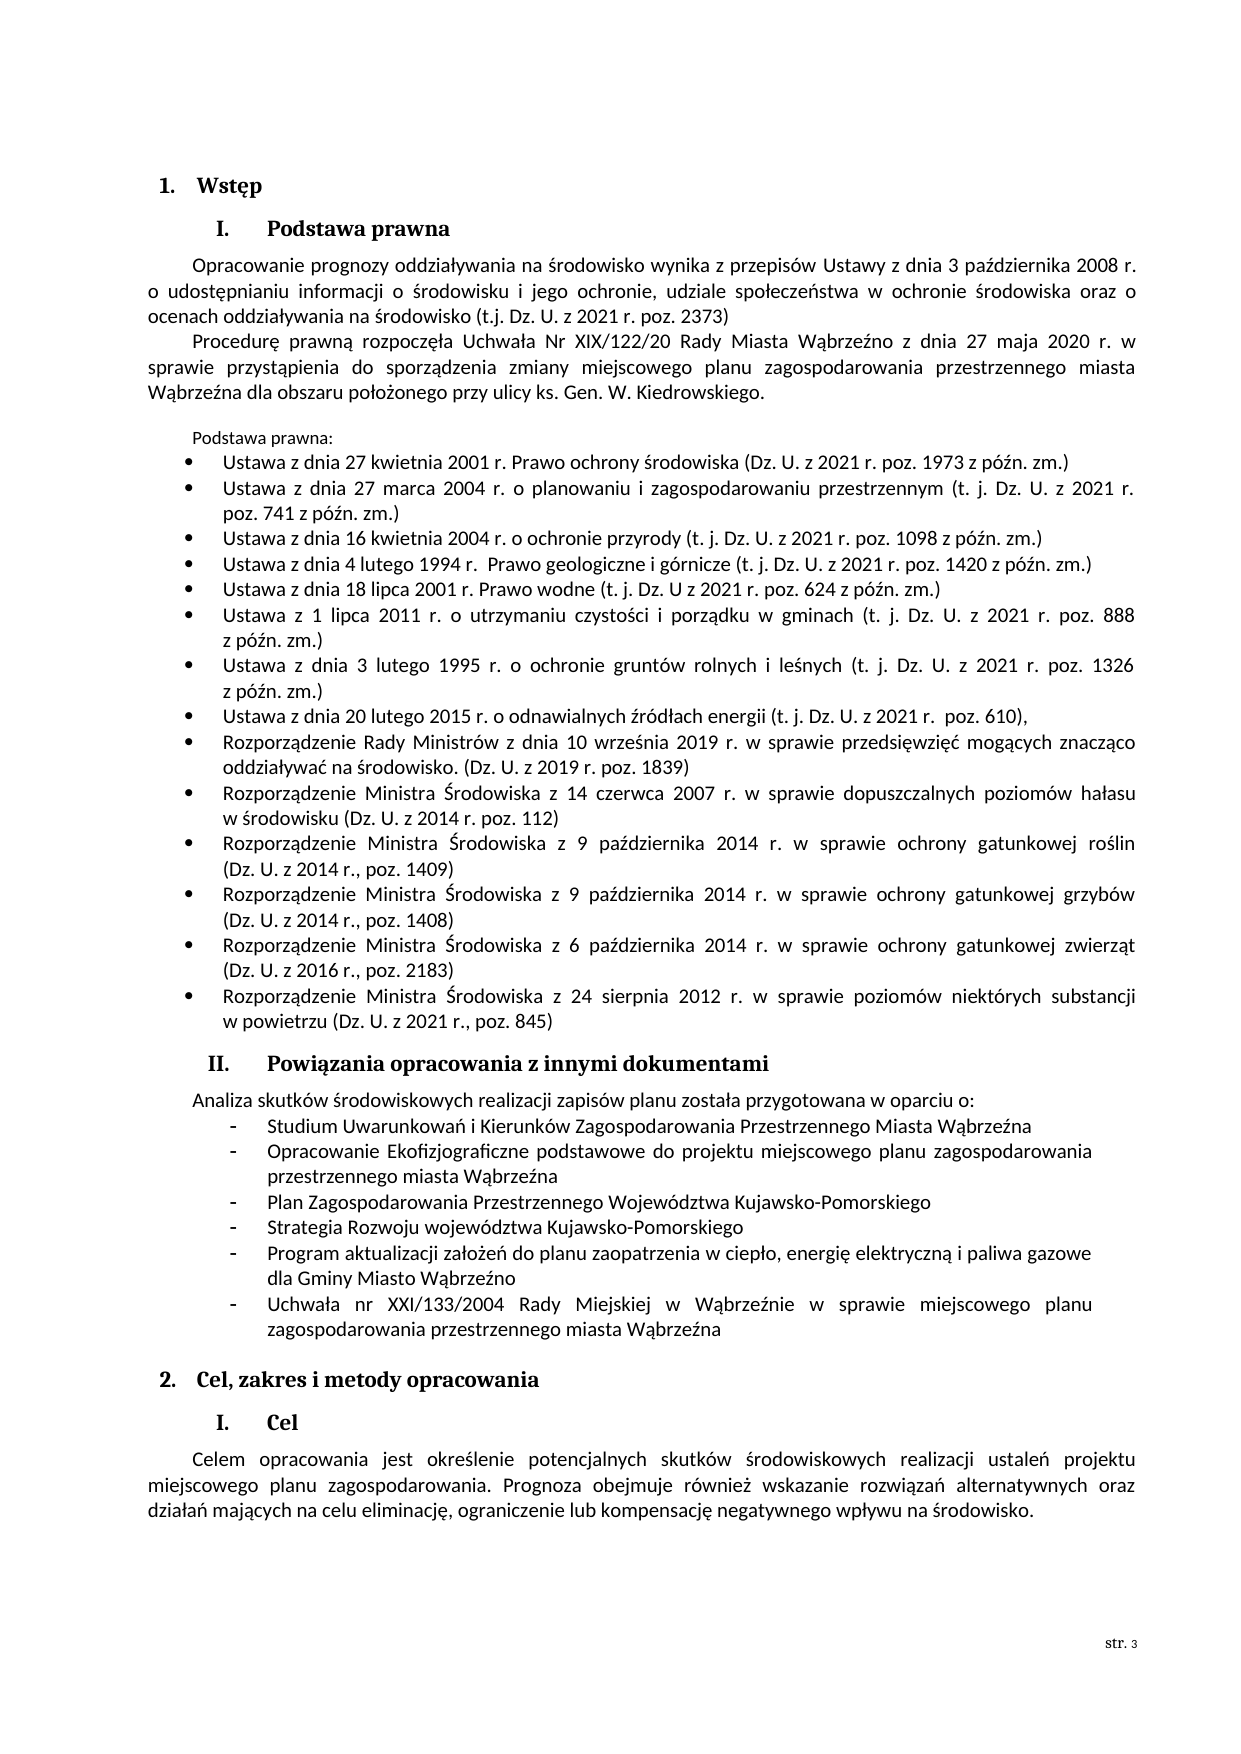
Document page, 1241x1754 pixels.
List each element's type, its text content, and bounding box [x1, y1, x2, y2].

list Studium Uwarunkowań i Kierunków Zagospodarowania Przestrzennego Miasta Wąbrzeźna [229, 1113, 1093, 1138]
subtitle Cel, zakres i metody opracowania [159, 1367, 1137, 1393]
list Uchwała nr XXI/133/2004 Rady Miejskiej w Wąbrzeźnie w sprawie miejscowego planu zagospodarowania przestrzennego miasta Wąbrzeźna [229, 1291, 1093, 1342]
subtitle Podstawa prawna [229, 216, 1137, 242]
text Podstawa prawna: [148, 426, 1137, 449]
list Rozporządzenie Ministra Środowiska z 6 października 2014 r. w sprawie ochrony gatunkowej zwierząt (Dz. U. z 2016 r., poz. 2183) [185, 932, 1137, 983]
subtitle Powiązania opracowania z innymi dokumentami [229, 1051, 1137, 1077]
list Program aktualizacji założeń do planu zaopatrzenia w ciepło, energię elektryczną i paliwa gazowe dla Gminy Miasto Wąbrzeźno [229, 1240, 1093, 1291]
list Ustawa z dnia 4 lutego 1994 r. Prawo geologiczne i górnicze (t. j. Dz. U. z 2021 r. poz. 1420 z późn. zm.) [185, 551, 1137, 576]
list Ustawa z dnia 18 lipca 2001 r. Prawo wodne (t. j. Dz. U z 2021 r. poz. 624 z późn. zm.) [185, 576, 1137, 602]
list Rozporządzenie Ministra Środowiska z 24 sierpnia 2012 r. w sprawie poziomów niektórych substancji w powietrzu (Dz. U. z 2021 r., poz. 845) [185, 983, 1137, 1034]
list Plan Zagospodarowania Przestrzennego Województwa Kujawsko-Pomorskiego [229, 1189, 1093, 1214]
list Rozporządzenie Ministra Środowiska z 14 czerwca 2007 r. w sprawie dopuszczalnych poziomów hałasu w środowisku (Dz. U. z 2014 r. poz. 112) [185, 780, 1137, 831]
subtitle Wstęp [159, 173, 1137, 199]
text Opracowanie prognozy oddziaływania na środowisko wynika z przepisów Ustawy z dnia 3 października 2008 r. o udostępnianiu informacji o środowisku i jego ochronie, udziale społeczeństwa w ochronie środowiska oraz o ocenach oddziaływania na środowisko (t.j. Dz. U. z 2021 r. poz. 2373) [148, 252, 1137, 329]
list Ustawa z dnia 20 lutego 2015 r. o odnawialnych źródłach energii (t. j. Dz. U. z 2021 r. poz. 610), [185, 703, 1137, 729]
text Celem opracowania jest określenie potencjalnych skutków środowiskowych realizacji ustaleń projektu miejscowego planu zagospodarowania. Prognoza obejmuje również wskazanie rozwiązań alternatywnych oraz działań mających na celu eliminację, ograniczenie lub kompensację negatywnego wpływu na środowisko. [148, 1446, 1137, 1523]
list Ustawa z dnia 27 kwietnia 2001 r. Prawo ochrony środowiska (Dz. U. z 2021 r. poz. 1973 z późn. zm.) [185, 449, 1137, 475]
list Rozporządzenie Ministra Środowiska z 9 października 2014 r. w sprawie ochrony gatunkowej grzybów (Dz. U. z 2014 r., poz. 1408) [185, 881, 1137, 932]
list Ustawa z dnia 16 kwietnia 2004 r. o ochronie przyrody (t. j. Dz. U. z 2021 r. poz. 1098 z późn. zm.) [185, 526, 1137, 551]
list Ustawa z 1 lipca 2011 r. o utrzymaniu czystości i porządku w gminach (t. j. Dz. U. z 2021 r. poz. 888 z późn. zm.) [185, 602, 1137, 653]
text Analiza skutków środowiskowych realizacji zapisów planu została przygotowana w oparciu o: [148, 1087, 1137, 1113]
list Opracowanie Ekofizjograficzne podstawowe do projektu miejscowego planu zagospodarowania przestrzennego miasta Wąbrzeźna [229, 1138, 1093, 1189]
list Rozporządzenie Rady Ministrów z dnia 10 września 2019 r. w sprawie przedsięwzięć mogących znacząco oddziaływać na środowisko. (Dz. U. z 2019 r. poz. 1839) [185, 729, 1137, 780]
list Rozporządzenie Ministra Środowiska z 9 października 2014 r. w sprawie ochrony gatunkowej roślin (Dz. U. z 2014 r., poz. 1409) [185, 831, 1137, 881]
text Procedurę prawną rozpoczęła Uchwała Nr XIX/122/20 Rady Miasta Wąbrzeźno z dnia 27 maja 2020 r. w sprawie przystąpienia do sporządzenia zmiany miejscowego planu zagospodarowania przestrzennego miasta Wąbrzeźna dla obszaru położonego przy ulicy ks. Gen. W. Kiedrowskiego. [148, 329, 1137, 405]
subtitle Cel [229, 1409, 1137, 1436]
list Ustawa z dnia 3 lutego 1995 r. o ochronie gruntów rolnych i leśnych (t. j. Dz. U. z 2021 r. poz. 1326 z późn. zm.) [185, 653, 1137, 703]
list Ustawa z dnia 27 marca 2004 r. o planowaniu i zagospodarowaniu przestrzennym (t. j. Dz. U. z 2021 r. poz. 741 z późn. zm.) [185, 475, 1137, 526]
list Strategia Rozwoju województwa Kujawsko-Pomorskiego [229, 1214, 1093, 1240]
